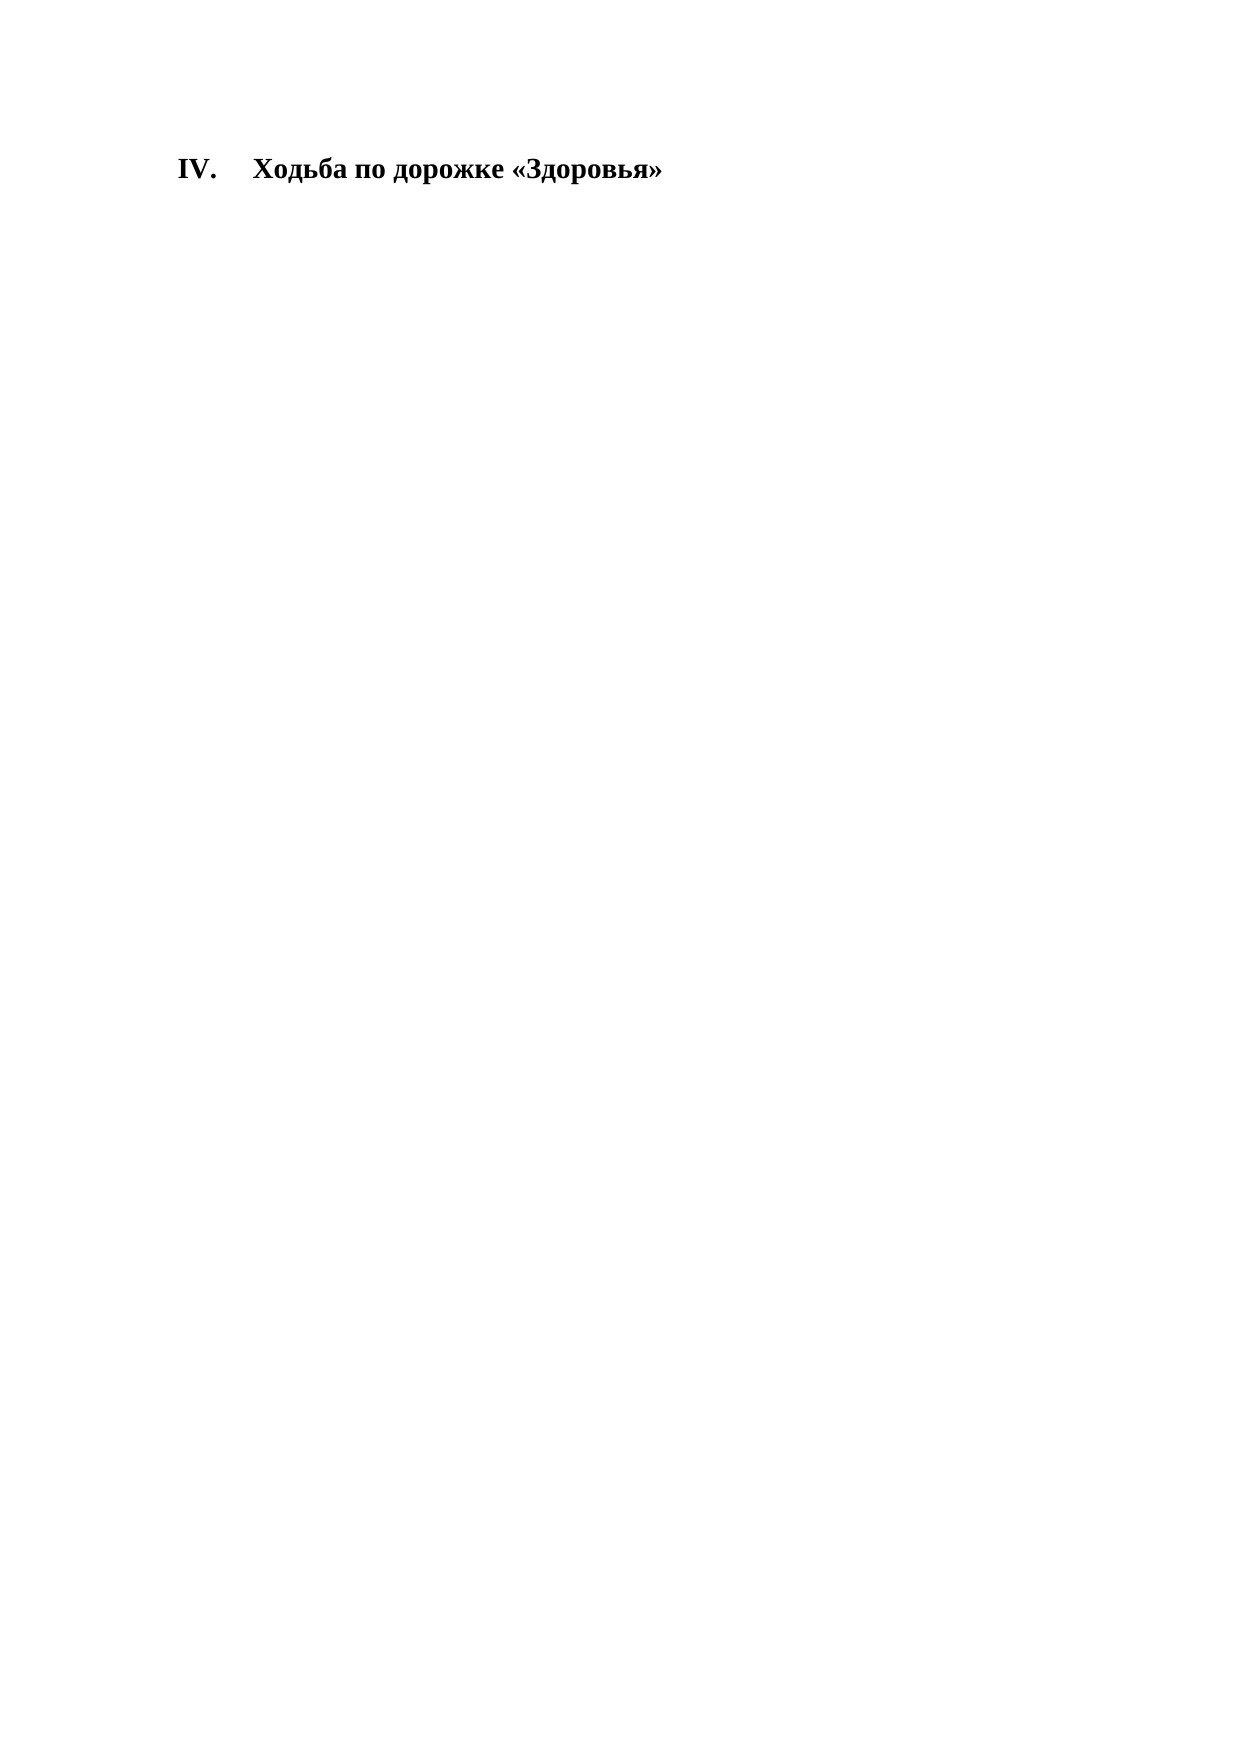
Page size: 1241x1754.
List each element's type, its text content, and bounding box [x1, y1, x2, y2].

list Ходьба по дорожке «Здоровья» [177, 152, 1152, 185]
